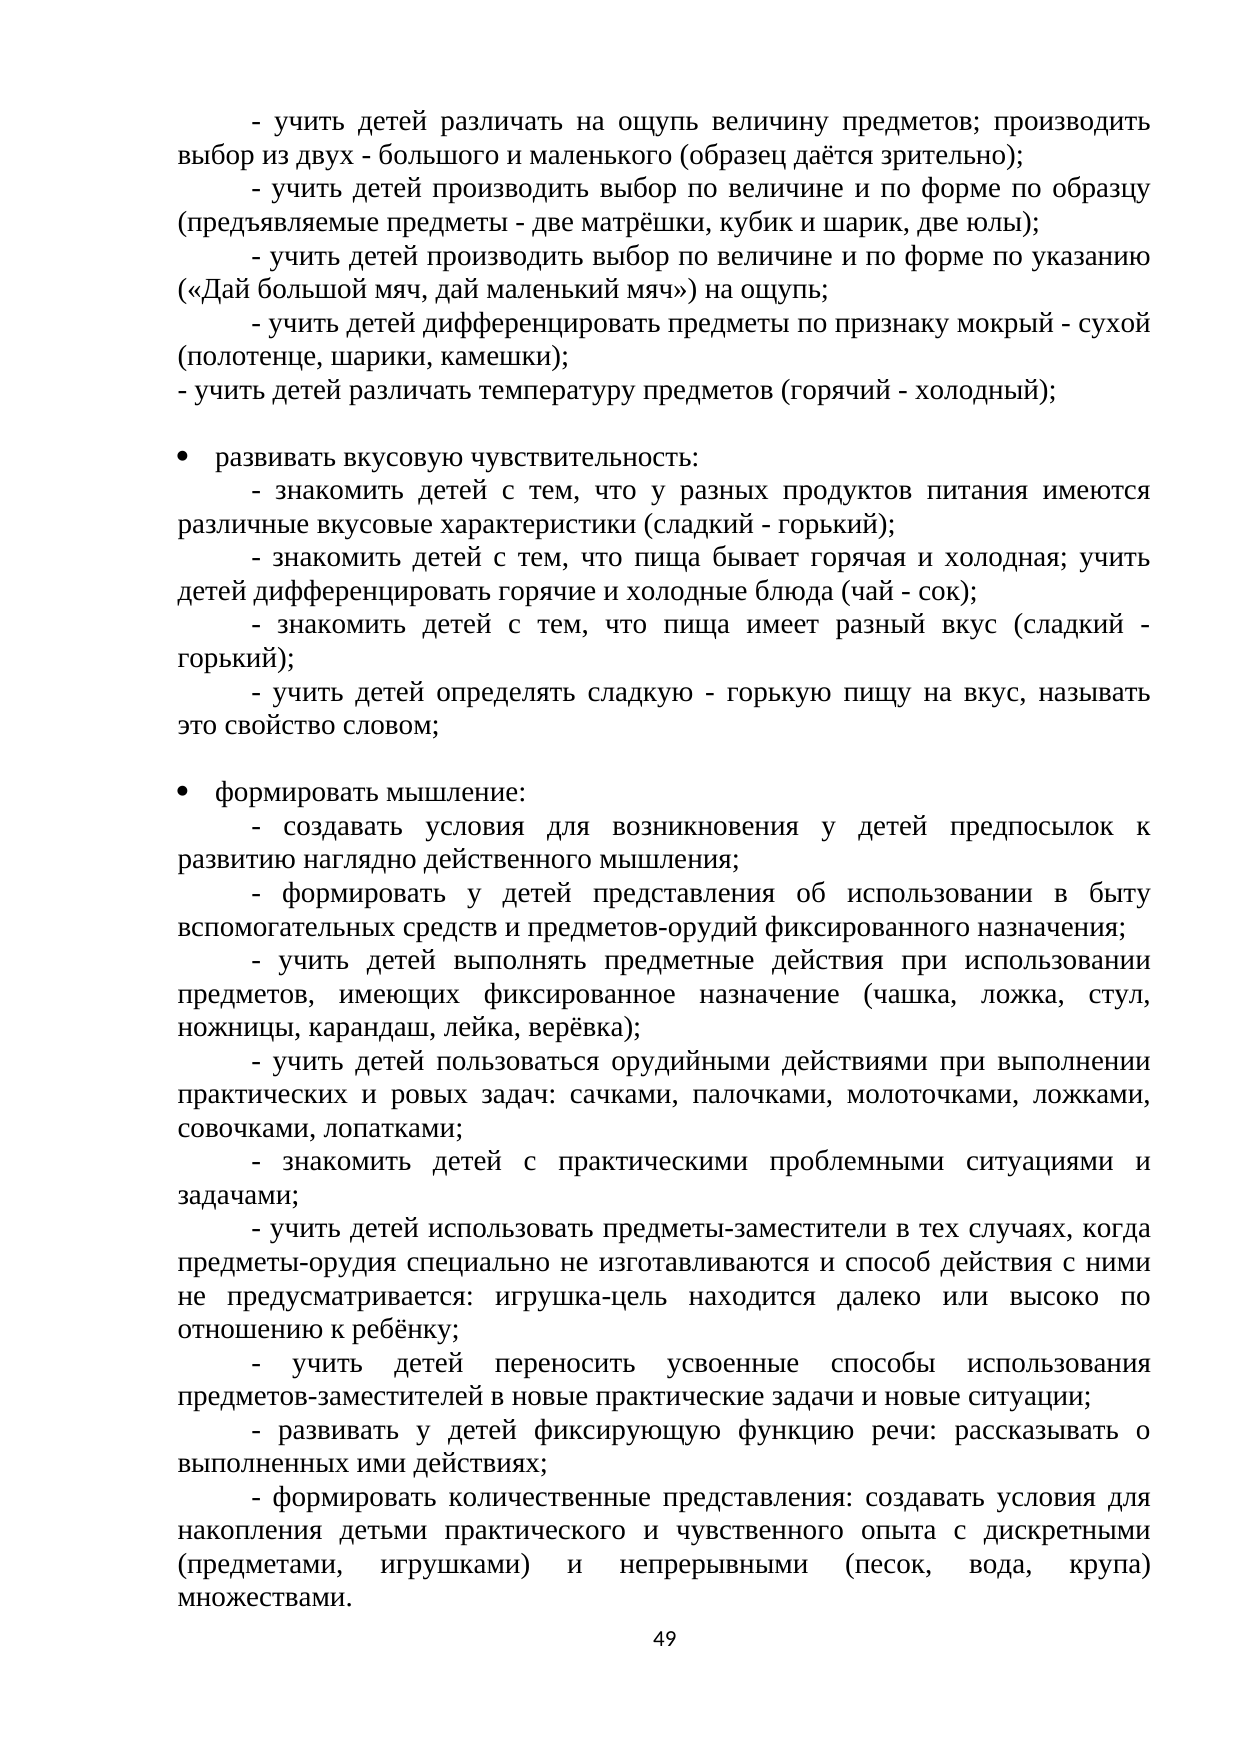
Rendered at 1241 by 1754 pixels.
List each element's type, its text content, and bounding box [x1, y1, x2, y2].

text - знакомить детей с тем, что у разных продуктов питания имеются различные вкусовые характеристики (сладкий - горький); [177, 472, 1152, 539]
text - знакомить детей с тем, что пища имеет разный вкус (сладкий - горький); [177, 607, 1152, 674]
text - учить детей выполнять предметные действия при использовании предметов, имеющих фиксированное назначение (чашка, ложка, стул, ножницы, карандаш, лейка, верёвка); [177, 942, 1152, 1043]
text - учить детей определять сладкую - горькую пищу на вкус, называть это свойство словом; [177, 674, 1152, 741]
list развивать вкусовую чувствительность: [177, 439, 1152, 472]
text - развивать у детей фиксирующую функцию речи: рассказывать о выполненных ими действиях; [177, 1412, 1152, 1479]
text - формировать количественные представления: создавать условия для накопления детьми практического и чувственного опыта с дискретными (предметами, игрушками) и непрерывными (песок, вода, крупа) множествами. [177, 1479, 1152, 1613]
text - учить детей различать на ощупь величину предметов; производить выбор из двух - большого и маленького (образец даётся зрительно); [177, 103, 1152, 171]
text - знакомить детей с практическими проблемными ситуациями и задачами; [177, 1143, 1152, 1211]
text - создавать условия для возникновения у детей предпосылок к развитию наглядно действенного мышления; [177, 808, 1152, 875]
text - учить детей дифференцировать предметы по признаку мокрый - сухой (полотенце, шарики, камешки); [177, 305, 1152, 372]
list формировать мышление: [177, 774, 1152, 808]
text - учить детей различать температуру предметов (горячий - холодный); [177, 372, 1152, 405]
text - формировать у детей представления об использовании в быту вспомогательных средств и предметов-орудий фиксированного назначения; [177, 875, 1152, 942]
text - учить детей использовать предметы-заместители в тех случаях, когда предметы-орудия специально не изготавливаются и способ действия с ними не предусматривается: игрушка-цель находится далеко или высоко по отношению к ребёнку; [177, 1211, 1152, 1345]
text - учить детей пользоваться орудийными действиями при выполнении практических и ровых задач: сачками, палочками, молоточками, ложками, совочками, лопатками; [177, 1043, 1152, 1143]
text - учить детей производить выбор по величине и по форме по указанию («Дай большой мяч, дай маленький мяч») на ощупь; [177, 238, 1152, 305]
text - знакомить детей с тем, что пища бывает горячая и холодная; учить детей дифференцировать горячие и холодные блюда (чай - сок); [177, 539, 1152, 607]
text - учить детей переносить усвоенные способы использования предметов-заместителей в новые практические задачи и новые ситуации; [177, 1345, 1152, 1412]
text - учить детей производить выбор по величине и по форме по образцу (предъявляемые предметы - две матрёшки, кубик и шарик, две юлы); [177, 171, 1152, 238]
